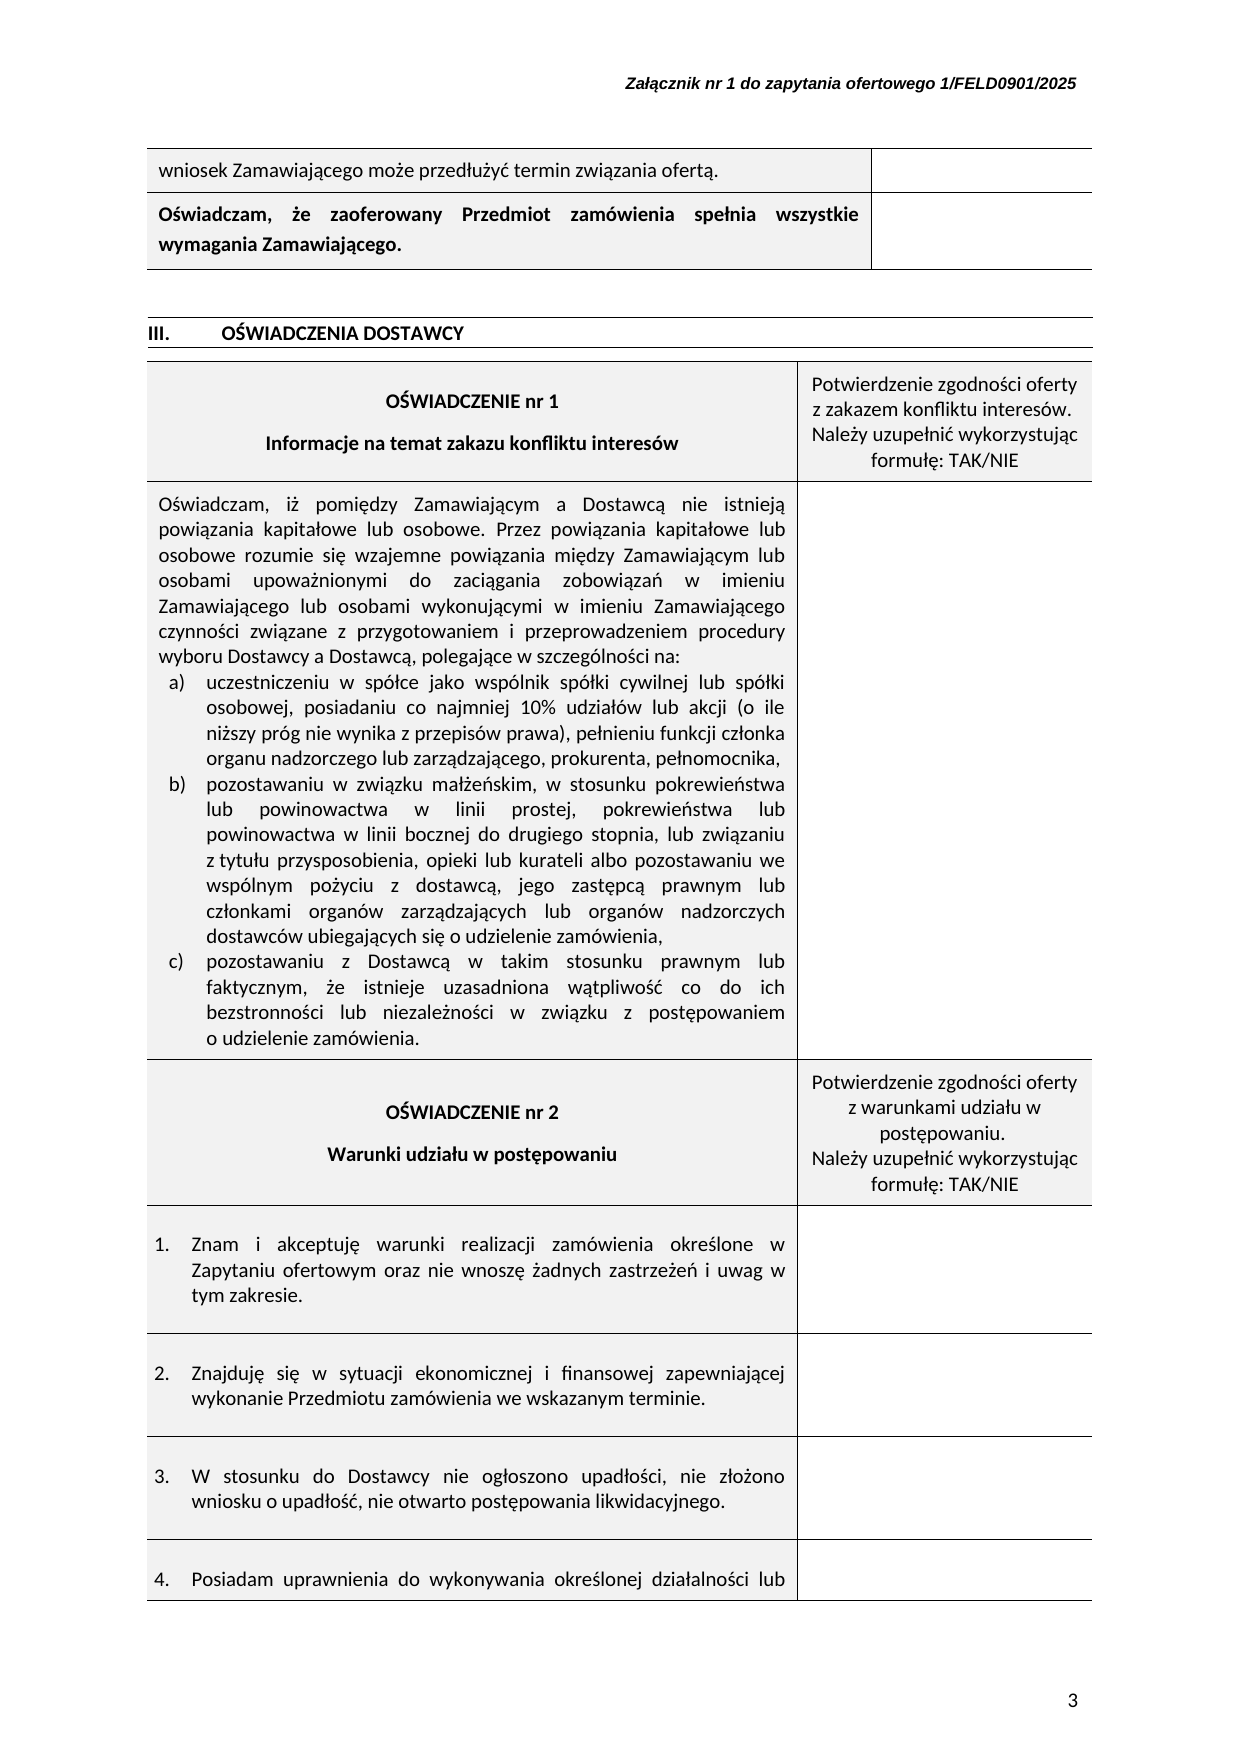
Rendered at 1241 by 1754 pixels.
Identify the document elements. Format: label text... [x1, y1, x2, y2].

table_cell [872, 193, 1092, 269]
table_cell [798, 1540, 1092, 1600]
table_cell Potwierdzenie zgodności oferty z warunkami udziału w postępowaniu. Należy uzupełnić wykorzystując formułę: TAK/NIE [798, 1060, 1092, 1205]
table_cell Znajduję się w sytuacji ekonomicznej i finansowej zapewniającej wykonanie Przedmiotu zamówienia we wskazanym terminie. [147, 1334, 797, 1436]
table_cell [872, 149, 1092, 192]
table_header OŚWIADCZENIE nr 1 Informacje na temat zakazu konfliktu interesów [147, 362, 797, 481]
table_header Potwierdzenie zgodności oferty z zakazem konfliktu interesów. Należy uzupełnić wykorzystując formułę: TAK/NIE [798, 362, 1092, 481]
table_cell Znam i akceptuję warunki realizacji zamówienia określone w Zapytaniu ofertowym oraz nie wnoszę żadnych zastrzeżeń i uwag w tym zakresie. [147, 1206, 797, 1333]
list OŚWIADCZENIA DOSTAWCY [148, 318, 1093, 347]
table_cell [798, 1437, 1092, 1539]
table_cell [798, 1206, 1092, 1333]
table_cell [798, 482, 1092, 1059]
table_cell Oświadczam, iż pomiędzy Zamawiającym a Dostawcą nie istnieją powiązania kapitałowe lub osobowe. Przez powiązania kapitałowe lub osobowe rozumie się wzajemne powiązania między Zamawiającym lub osobami upoważnionymi do zaciągania zobowiązań w imieniu Zamawiającego lub osobami wykonującymi w imieniu Zamawiającego czynności związane z przygotowaniem i przeprowadzeniem procedury wyboru Dostawcy a Dostawcą, polegające w szczególności na: uczestniczeniu w spółce jako wspólnik spółki cywilnej lub spółki osobowej, posiadaniu co najmniej 10% udziałów lub akcji (o ile niższy próg nie wynika z przepisów prawa), pełnieniu funkcji członka organu nadzorczego lub zarządzającego, prokurenta, pełnomocnika, pozostawaniu w związku małżeńskim, w stosunku pokrewieństwa lub powinowactwa w linii prostej, pokrewieństwa lub powinowactwa w linii bocznej do drugiego stopnia, lub związaniu z tytułu przysposobienia, opieki lub kurateli albo pozostawaniu we wspólnym pożyciu z dostawcą, jego zastępcą prawnym lub członkami organów zarządzających lub organów nadzorczych dostawców ubiegających się o udzielenie zamówienia, pozostawaniu z Dostawcą w takim stosunku prawnym lub faktycznym, że istnieje uzasadniona wątpliwość co do ich bezstronności lub niezależności w związku z postępowaniem o udzielenie zamówienia. [147, 482, 797, 1059]
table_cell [147, 149, 871, 192]
table_cell Oświadczam, że zaoferowany Przedmiot zamówienia spełnia wszystkie wymagania Zamawiającego. [147, 193, 871, 269]
table_cell [798, 1334, 1092, 1436]
table_cell W stosunku do Dostawcy nie ogłoszono upadłości, nie złożono wniosku o upadłość, nie otwarto postępowania likwidacyjnego. [147, 1437, 797, 1539]
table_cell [147, 1540, 797, 1600]
table_cell OŚWIADCZENIE nr 2 Warunki udziału w postępowaniu [147, 1060, 797, 1205]
